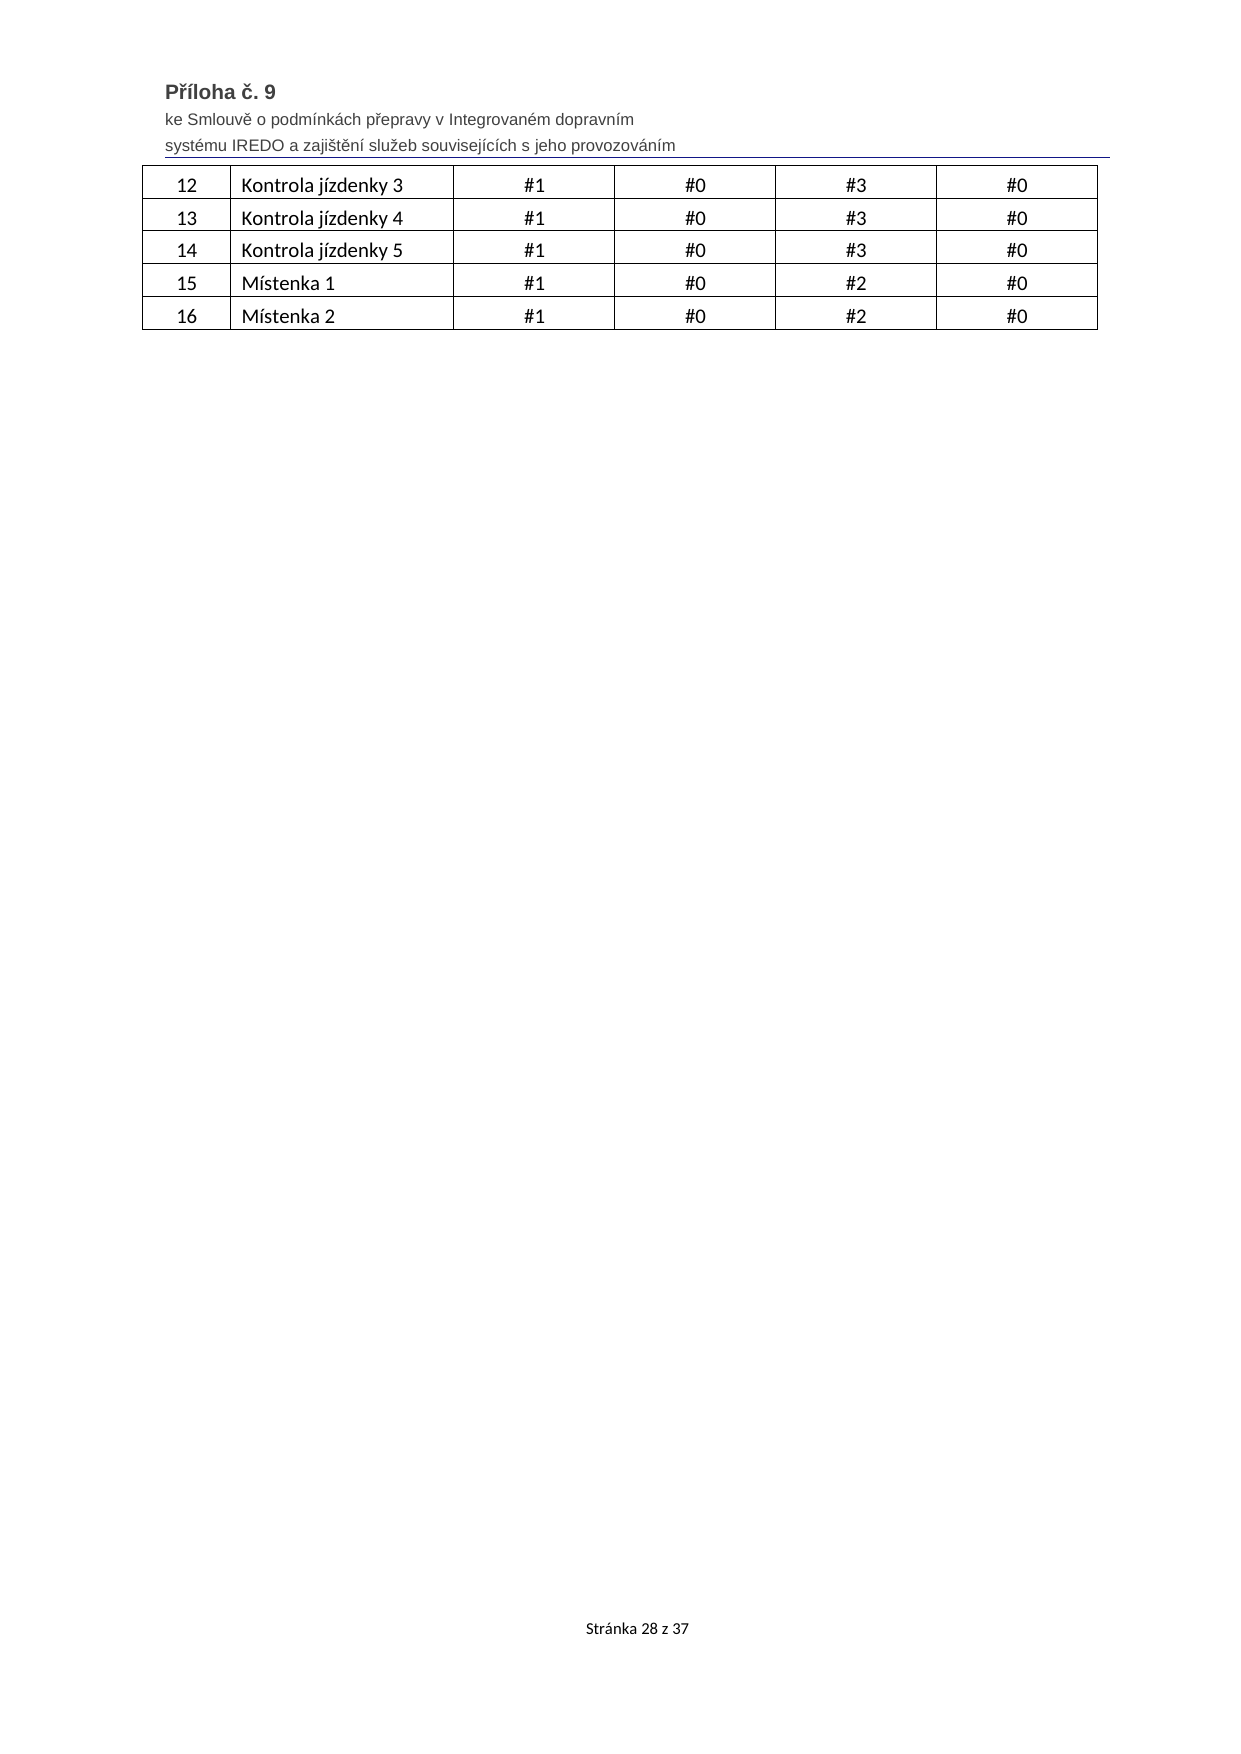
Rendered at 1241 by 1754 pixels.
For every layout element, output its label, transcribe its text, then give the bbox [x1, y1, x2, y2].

table_cell Kontrola jízdenky 5 [231, 231, 453, 263]
table_cell #0 [937, 297, 1097, 328]
table_cell 13 [143, 199, 230, 230]
table_cell #1 [454, 297, 614, 328]
table_cell #0 [615, 297, 775, 328]
table_cell #3 [776, 199, 936, 230]
table_cell 14 [143, 231, 230, 263]
table_cell #1 [454, 264, 614, 296]
table_cell Místenka 2 [231, 297, 453, 328]
table_cell 12 [143, 166, 230, 198]
table_cell 16 [143, 297, 230, 328]
table_cell #2 [776, 264, 936, 296]
table_cell #0 [937, 264, 1097, 296]
table_cell Kontrola jízdenky 4 [231, 199, 453, 230]
table_cell #2 [776, 297, 936, 328]
table_cell #1 [454, 199, 614, 230]
table_cell #0 [937, 166, 1097, 198]
table_cell #1 [454, 231, 614, 263]
table_cell #0 [615, 231, 775, 263]
table_cell Kontrola jízdenky 3 [231, 166, 453, 198]
table_cell #3 [776, 231, 936, 263]
table_cell Místenka 1 [231, 264, 453, 296]
table_cell #0 [937, 231, 1097, 263]
table_cell #3 [776, 166, 936, 198]
table_cell #1 [454, 166, 614, 198]
table_cell #0 [615, 199, 775, 230]
table_cell 15 [143, 264, 230, 296]
table_cell #0 [615, 166, 775, 198]
table_cell #0 [615, 264, 775, 296]
table_cell #0 [937, 199, 1097, 230]
